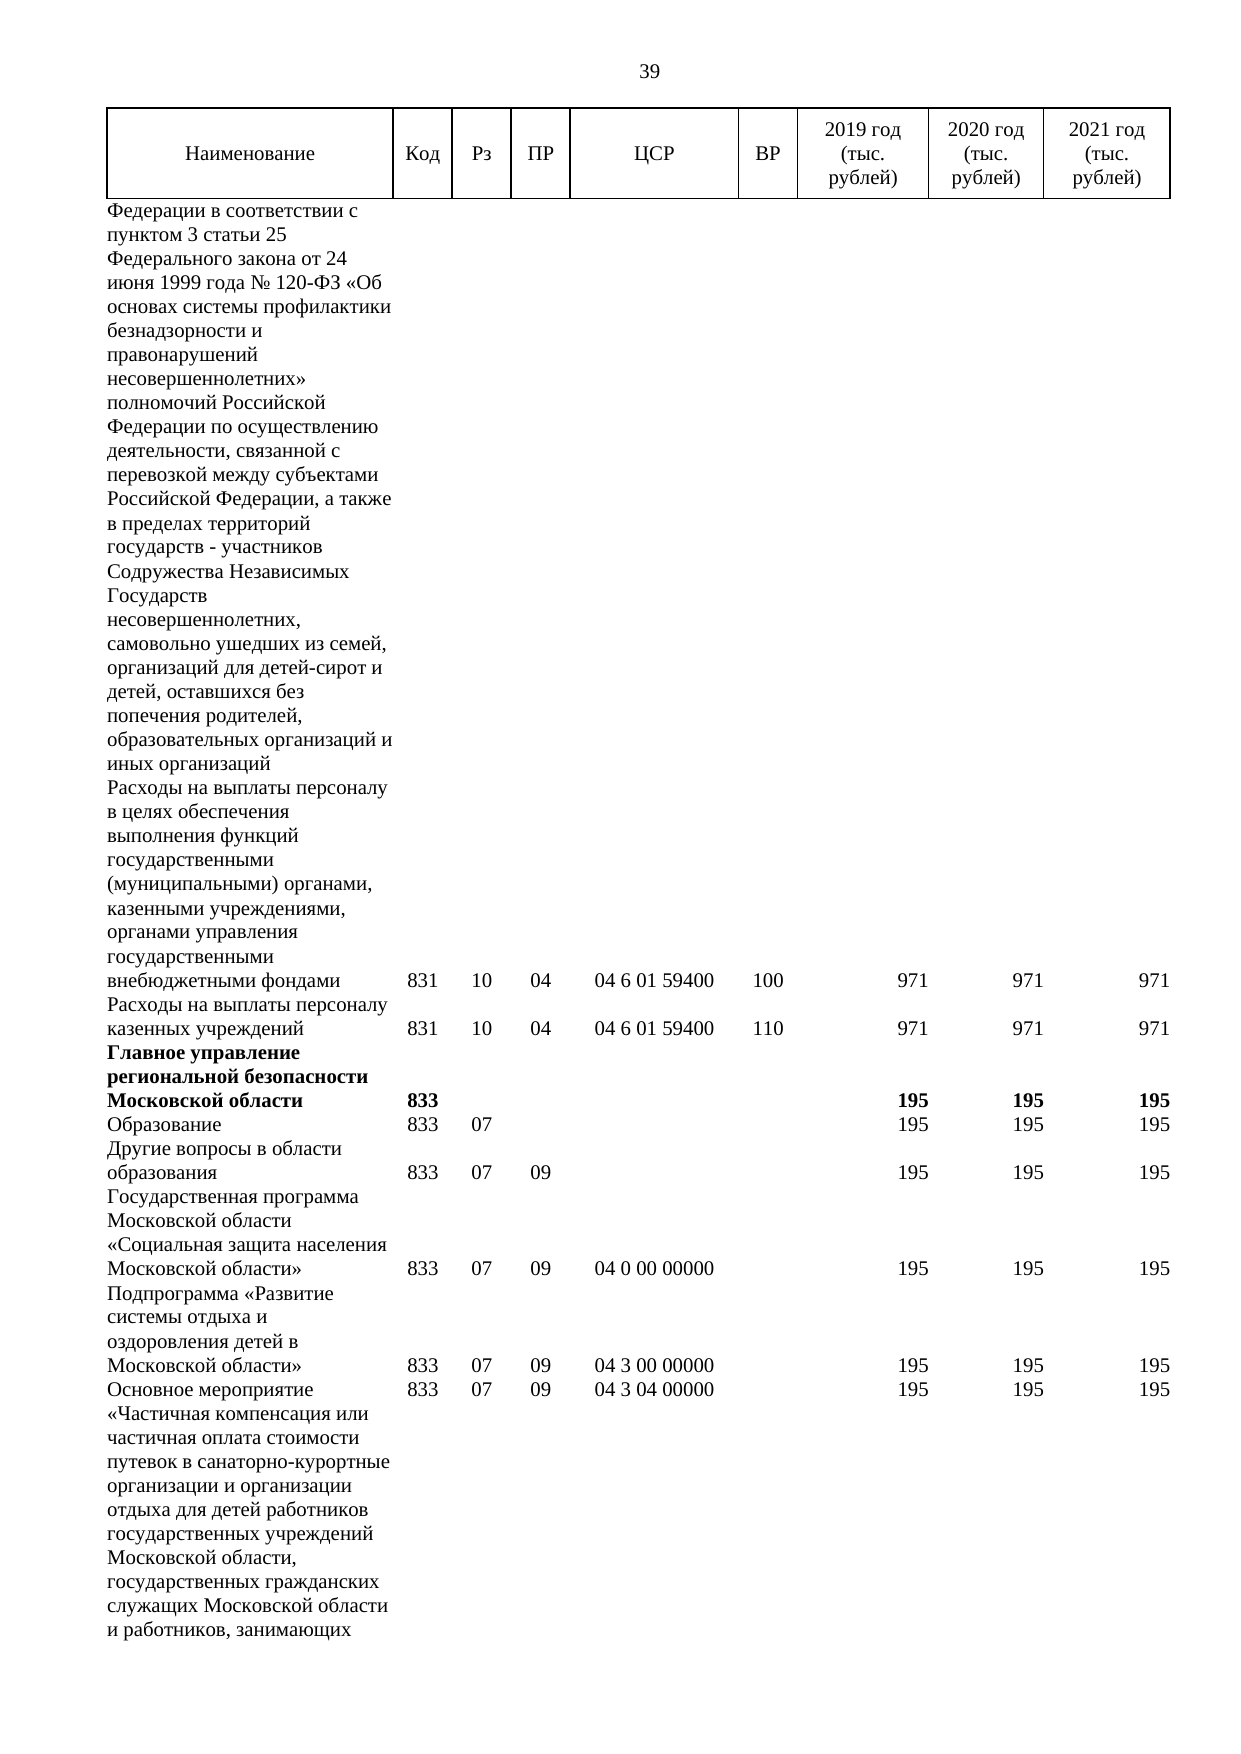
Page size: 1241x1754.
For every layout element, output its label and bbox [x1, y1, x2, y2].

table_header [394, 109, 451, 198]
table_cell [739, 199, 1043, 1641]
table_header [512, 109, 569, 198]
table_header [571, 109, 738, 198]
table_header [1044, 109, 1169, 198]
table_header [798, 109, 928, 198]
table_header [453, 109, 510, 198]
table_header [108, 109, 392, 198]
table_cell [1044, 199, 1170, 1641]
table_header [929, 109, 1043, 198]
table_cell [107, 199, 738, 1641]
table_header [739, 109, 797, 198]
